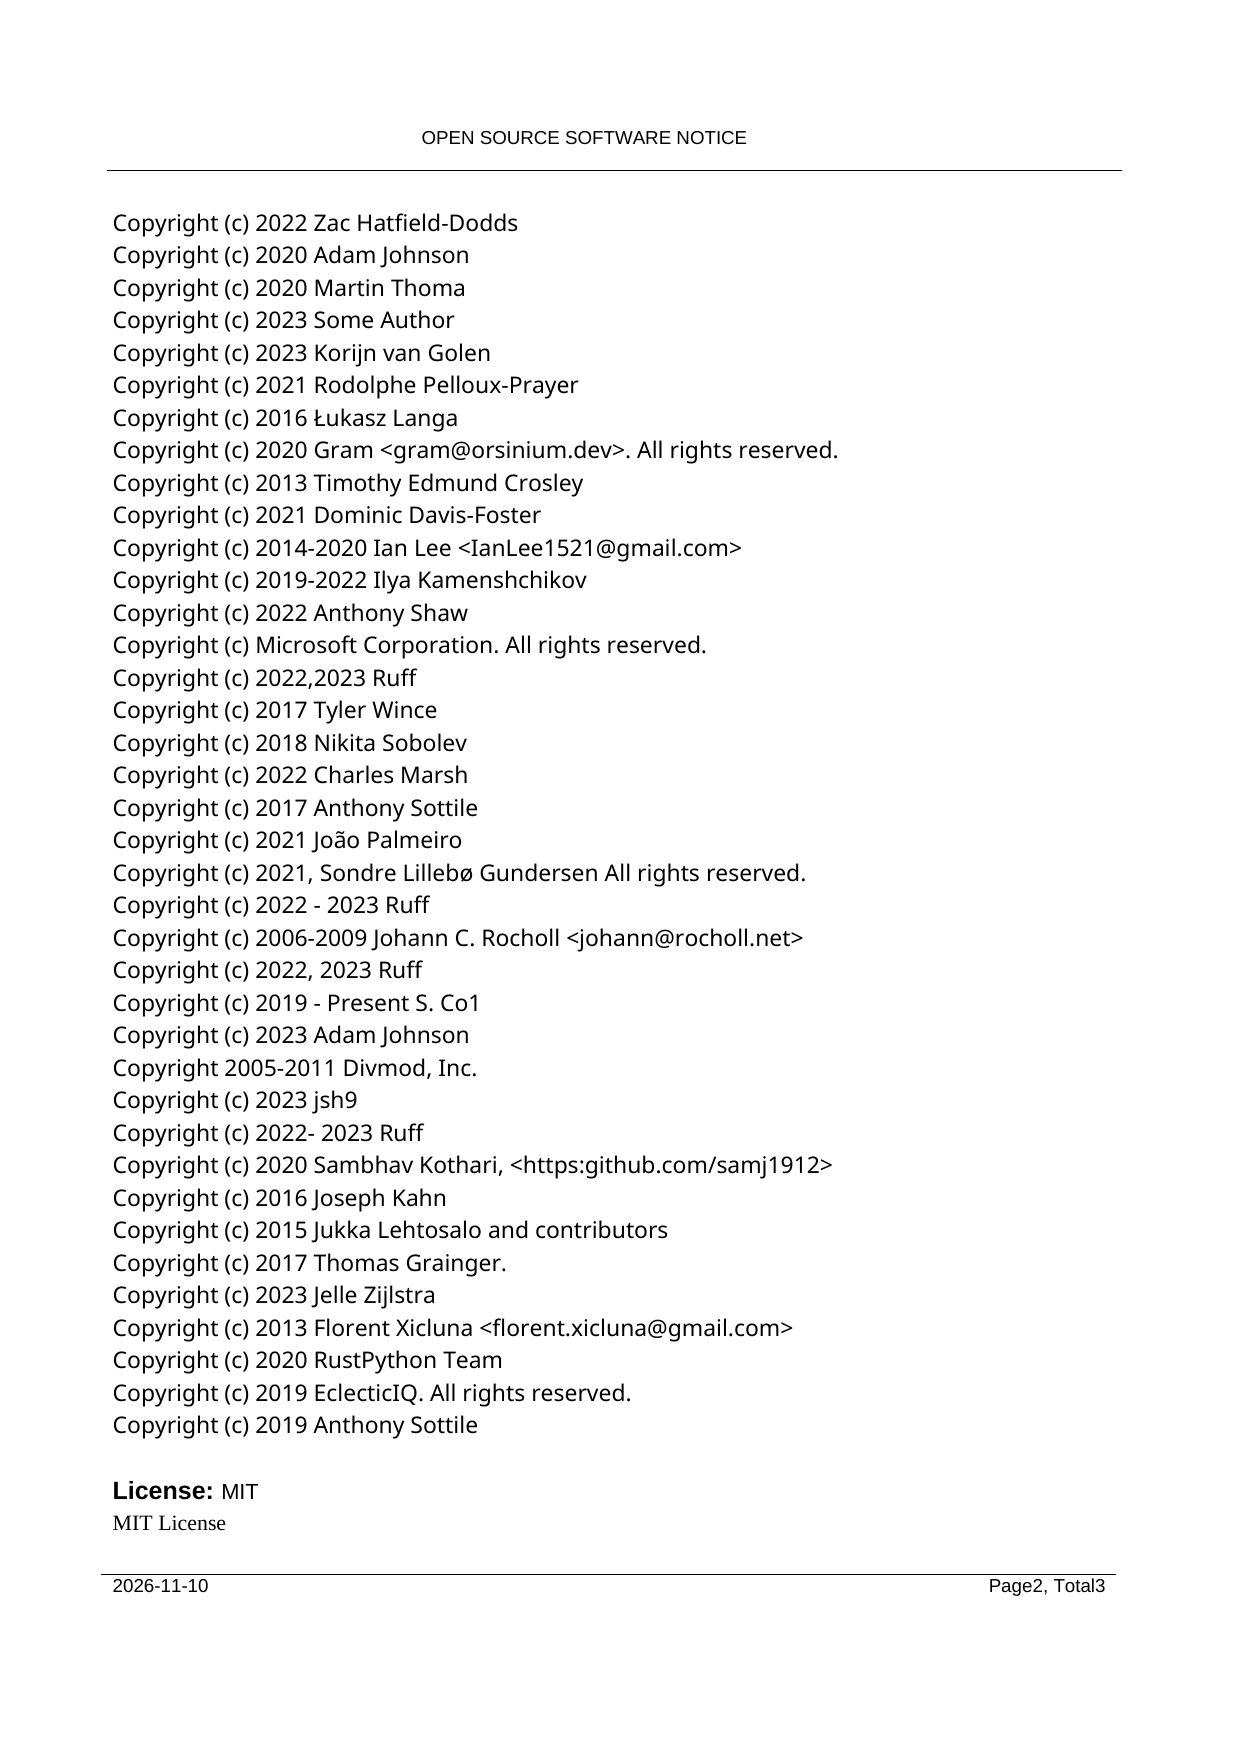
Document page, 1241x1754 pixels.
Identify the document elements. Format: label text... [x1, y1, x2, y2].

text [112, 1506, 1128, 1539]
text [112, 206, 1128, 1474]
text License: MIT [112, 1474, 1128, 1506]
